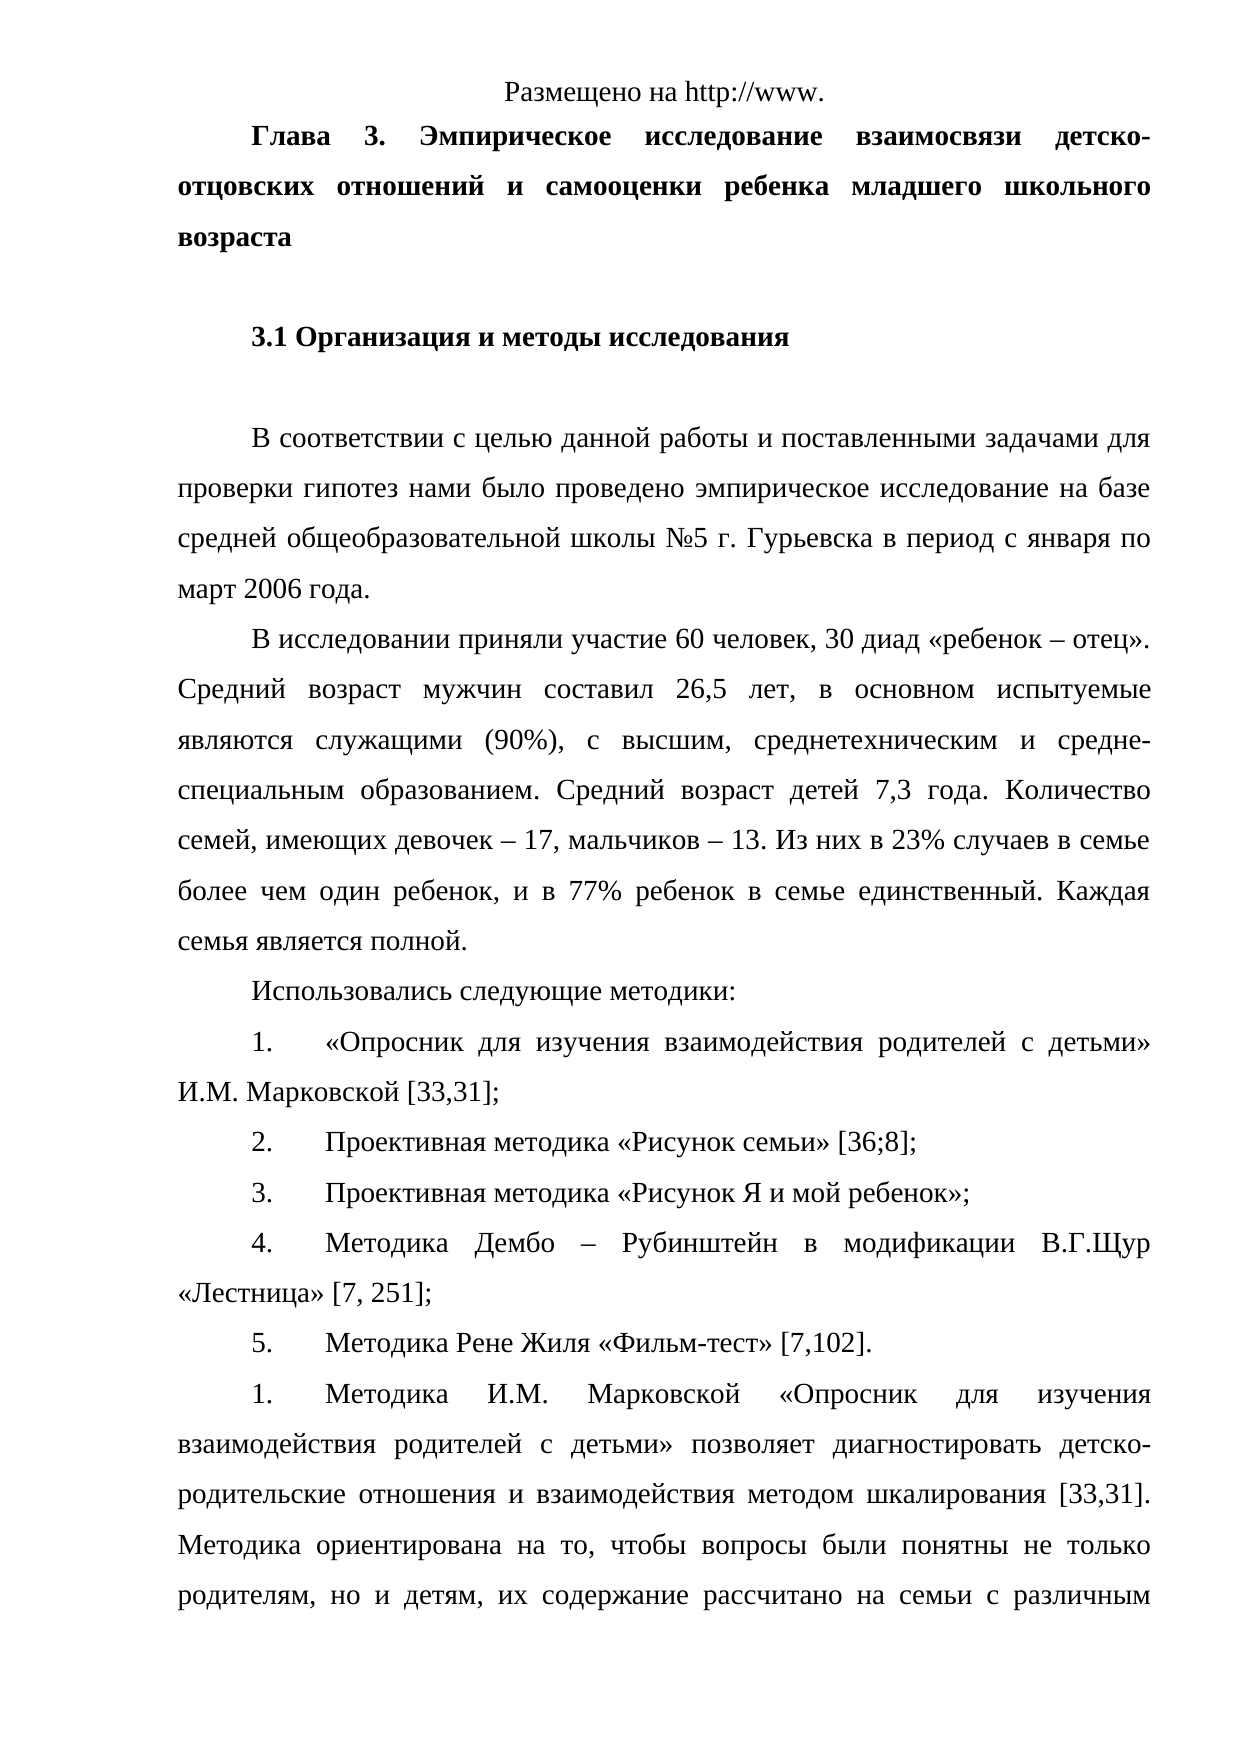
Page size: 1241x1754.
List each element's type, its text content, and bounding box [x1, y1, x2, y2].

list 3.1 Организация и методы исследования [177, 319, 1152, 353]
list 4. Методика Дембо – Рубинштейн в модификации В.Г.Щур «Лестница» [7, 251]; [177, 1225, 1152, 1309]
list 3. Проективная методика «Рисунок Я и мой ребенок»; [177, 1175, 1152, 1208]
list 1. «Опросник для изучения взаимодействия родителей с детьми» И.М. Марковской [33,31]; [177, 1024, 1152, 1108]
text В исследовании приняли участие 60 человек, 30 диад «ребенок – отец». Средний возраст мужчин составил 26,5 лет, в основном испытуемые являются служащими (90%), с высшим, среднетехническим и средне-специальным образованием. Средний возраст детей 7,3 года. Количество семей, имеющих девочек – 17, мальчиков – 13. Из них в 23% случаев в семье более чем один ребенок, и в 77% ребенок в семье единственный. Каждая семья является полной. [177, 621, 1152, 957]
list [177, 1376, 1152, 1611]
text Использовались следующие методики: [177, 973, 1152, 1007]
list 5. Методика Рене Жиля «Фильм-тест» [7,102]. [177, 1326, 1152, 1359]
list 2. Проективная методика «Рисунок семьи» [36;8]; [177, 1124, 1152, 1158]
text Глава 3. Эмпирическое исследование взаимосвязи детско-отцовских отношений и самооценки ребенка младшего школьного возраста [177, 118, 1152, 252]
text В соответствии с целью данной работы и поставленными задачами для проверки гипотез нами было проведено эмпирическое исследование на базе средней общеобразовательной школы №5 г. Гурьевска в период с января по март 2006 года. [177, 420, 1152, 604]
